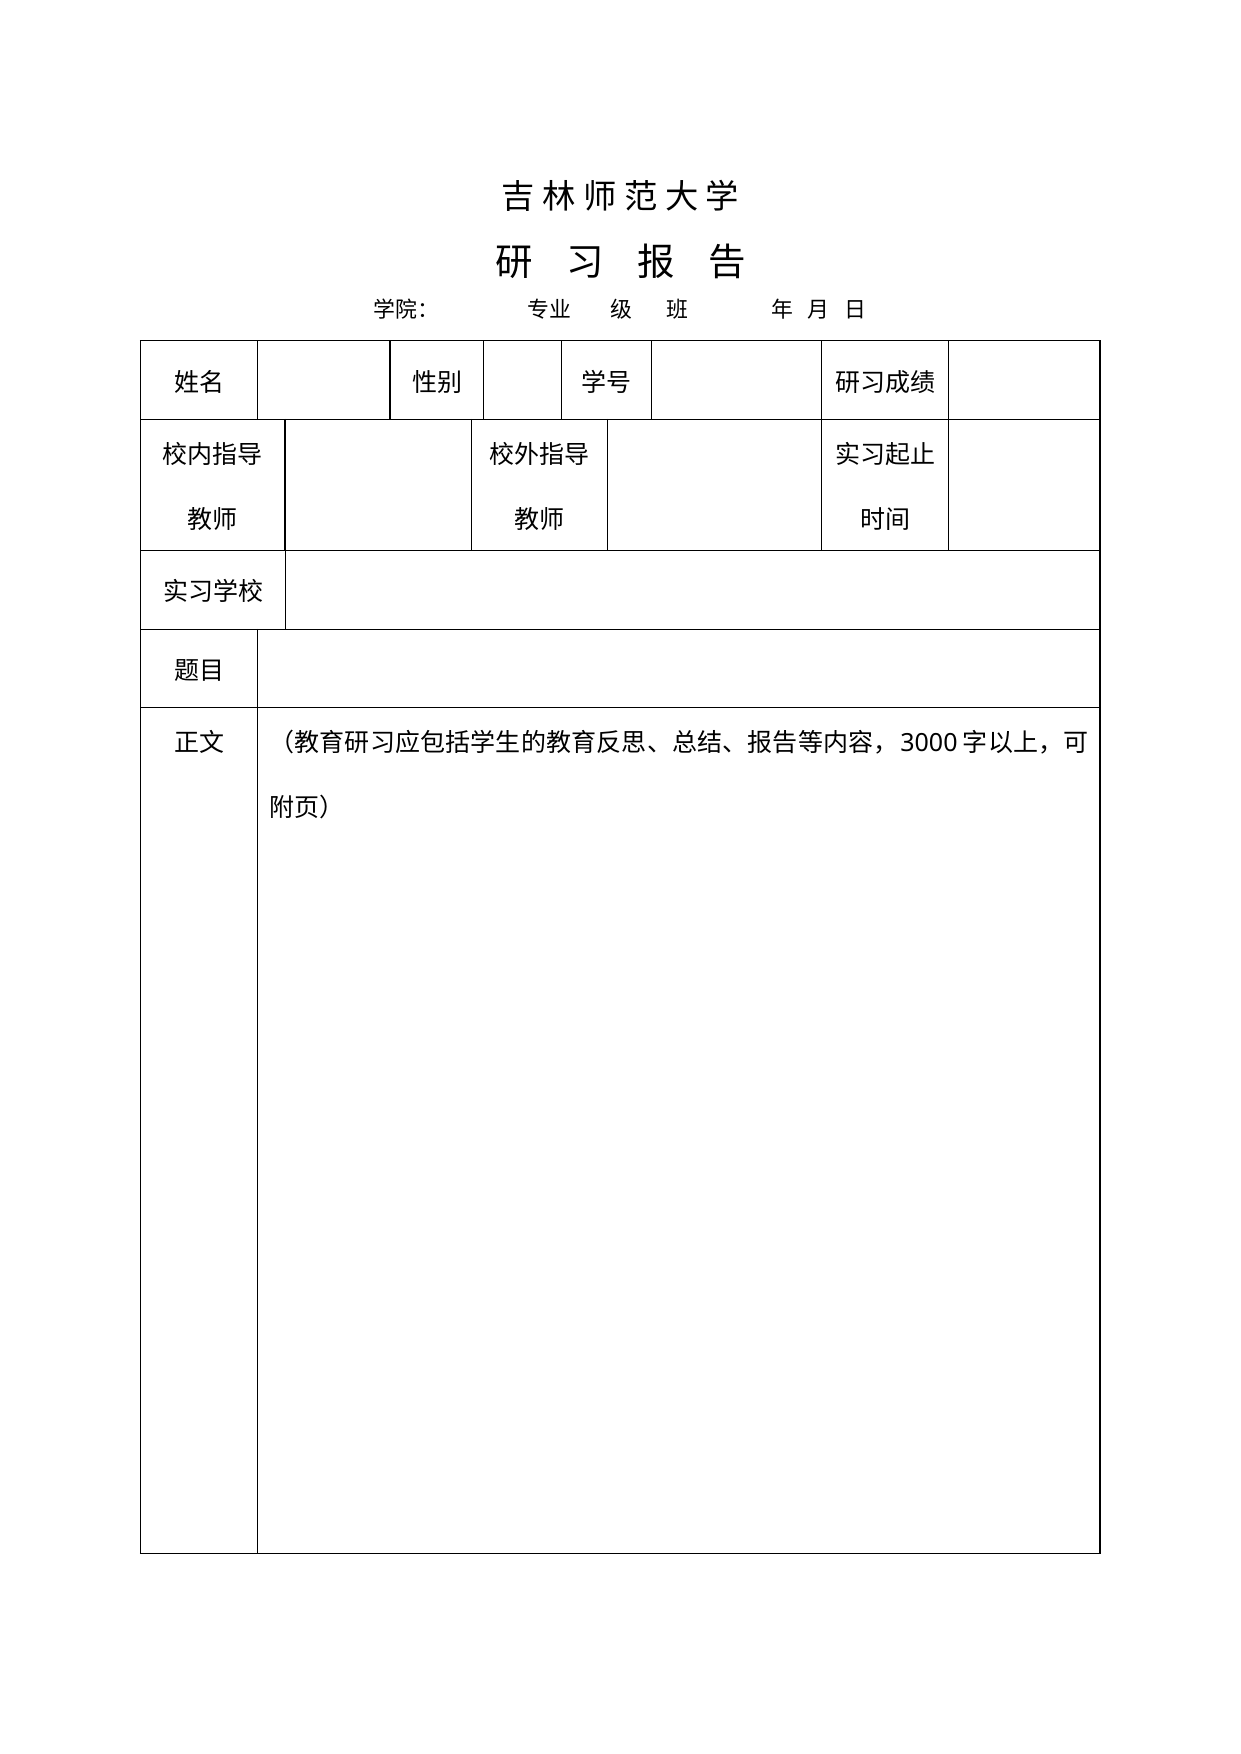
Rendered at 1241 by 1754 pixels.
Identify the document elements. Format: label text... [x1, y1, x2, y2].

table_header 性别 [391, 341, 483, 419]
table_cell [258, 708, 1099, 1553]
text 研 习 报 告 [187, 227, 1053, 292]
table_cell [608, 420, 821, 550]
table_cell [258, 630, 1099, 707]
table_header 学号 [562, 341, 651, 419]
table_cell [949, 420, 1099, 550]
table_header [652, 341, 821, 419]
table_header 研习成绩 [822, 341, 948, 419]
table_header 姓名 [141, 341, 257, 419]
table_cell 正文 [141, 708, 257, 1553]
table_cell [286, 551, 1099, 629]
table_cell 实习起止时间 [822, 420, 948, 550]
table_cell 校外指导教师 [472, 420, 607, 550]
table_cell 题目 [141, 630, 257, 707]
table_header [258, 341, 389, 419]
table_header [949, 341, 1099, 419]
table_cell 校内指导教师 [141, 420, 284, 550]
text 吉 林 师 范 大 学 [187, 162, 1053, 227]
table_cell 实习学校 [141, 551, 285, 629]
text 学院： 专业 级 班 年 月 日 [187, 292, 1053, 324]
table_header [484, 341, 561, 419]
table_cell [286, 420, 471, 550]
